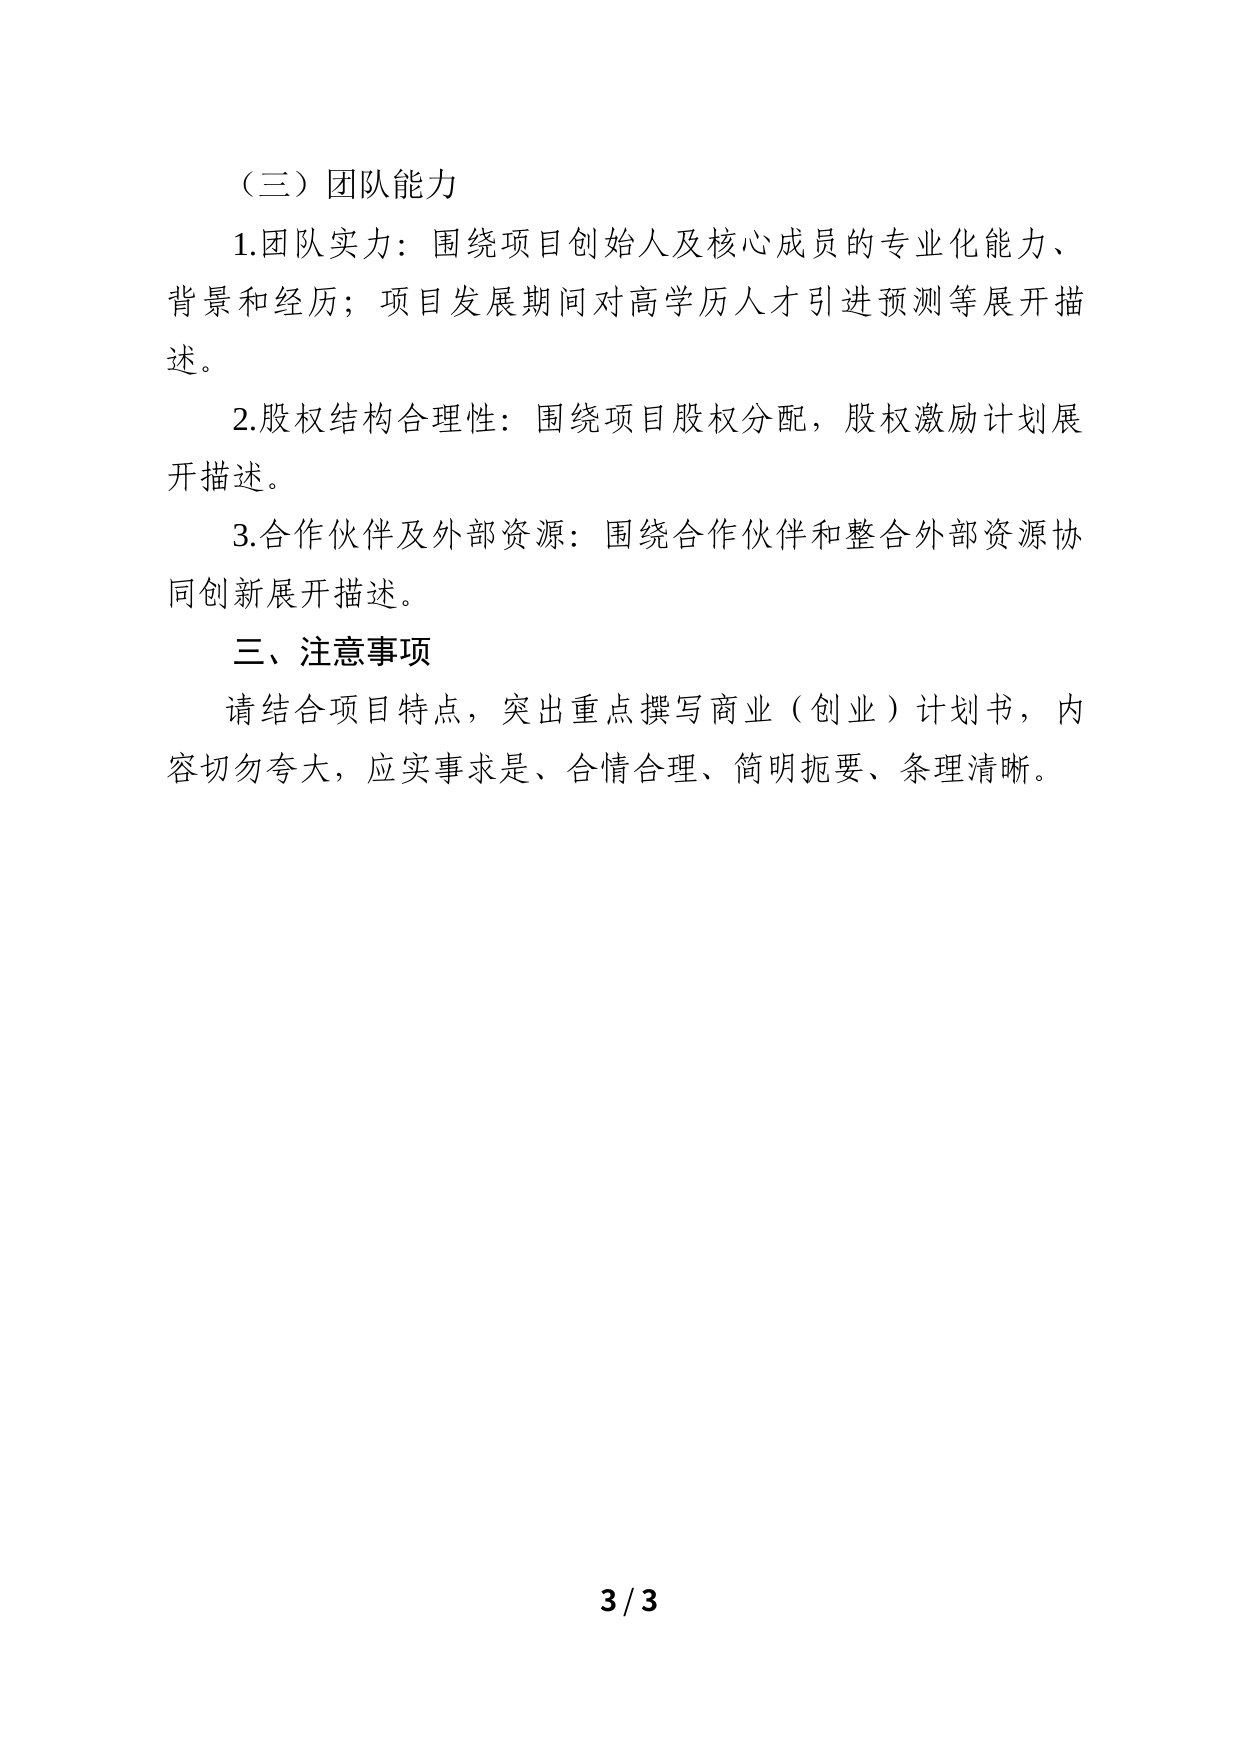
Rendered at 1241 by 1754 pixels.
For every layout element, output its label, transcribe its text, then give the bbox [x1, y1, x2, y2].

list 3.合作伙伴及外部资源：围绕合作伙伴和整合外部资源协同创新展开描述。 [165, 500, 1087, 617]
text 请结合项目特点，突出重点撰写商业（创业）计划书，内容切勿夸大，应实事求是、合情合理、简明扼要、条理清晰。 [165, 675, 1087, 792]
list 1.团队实力：围绕项目创始人及核心成员的专业化能力、背景和经历；项目发展期间对高学历人才引进预测等展开描述。 [165, 208, 1087, 383]
list 2.股权结构合理性：围绕项目股权分配，股权激励计划展开描述。 [165, 383, 1087, 500]
list （三）团队能力 [224, 150, 1087, 208]
text 三、注意事项 [165, 617, 1087, 675]
